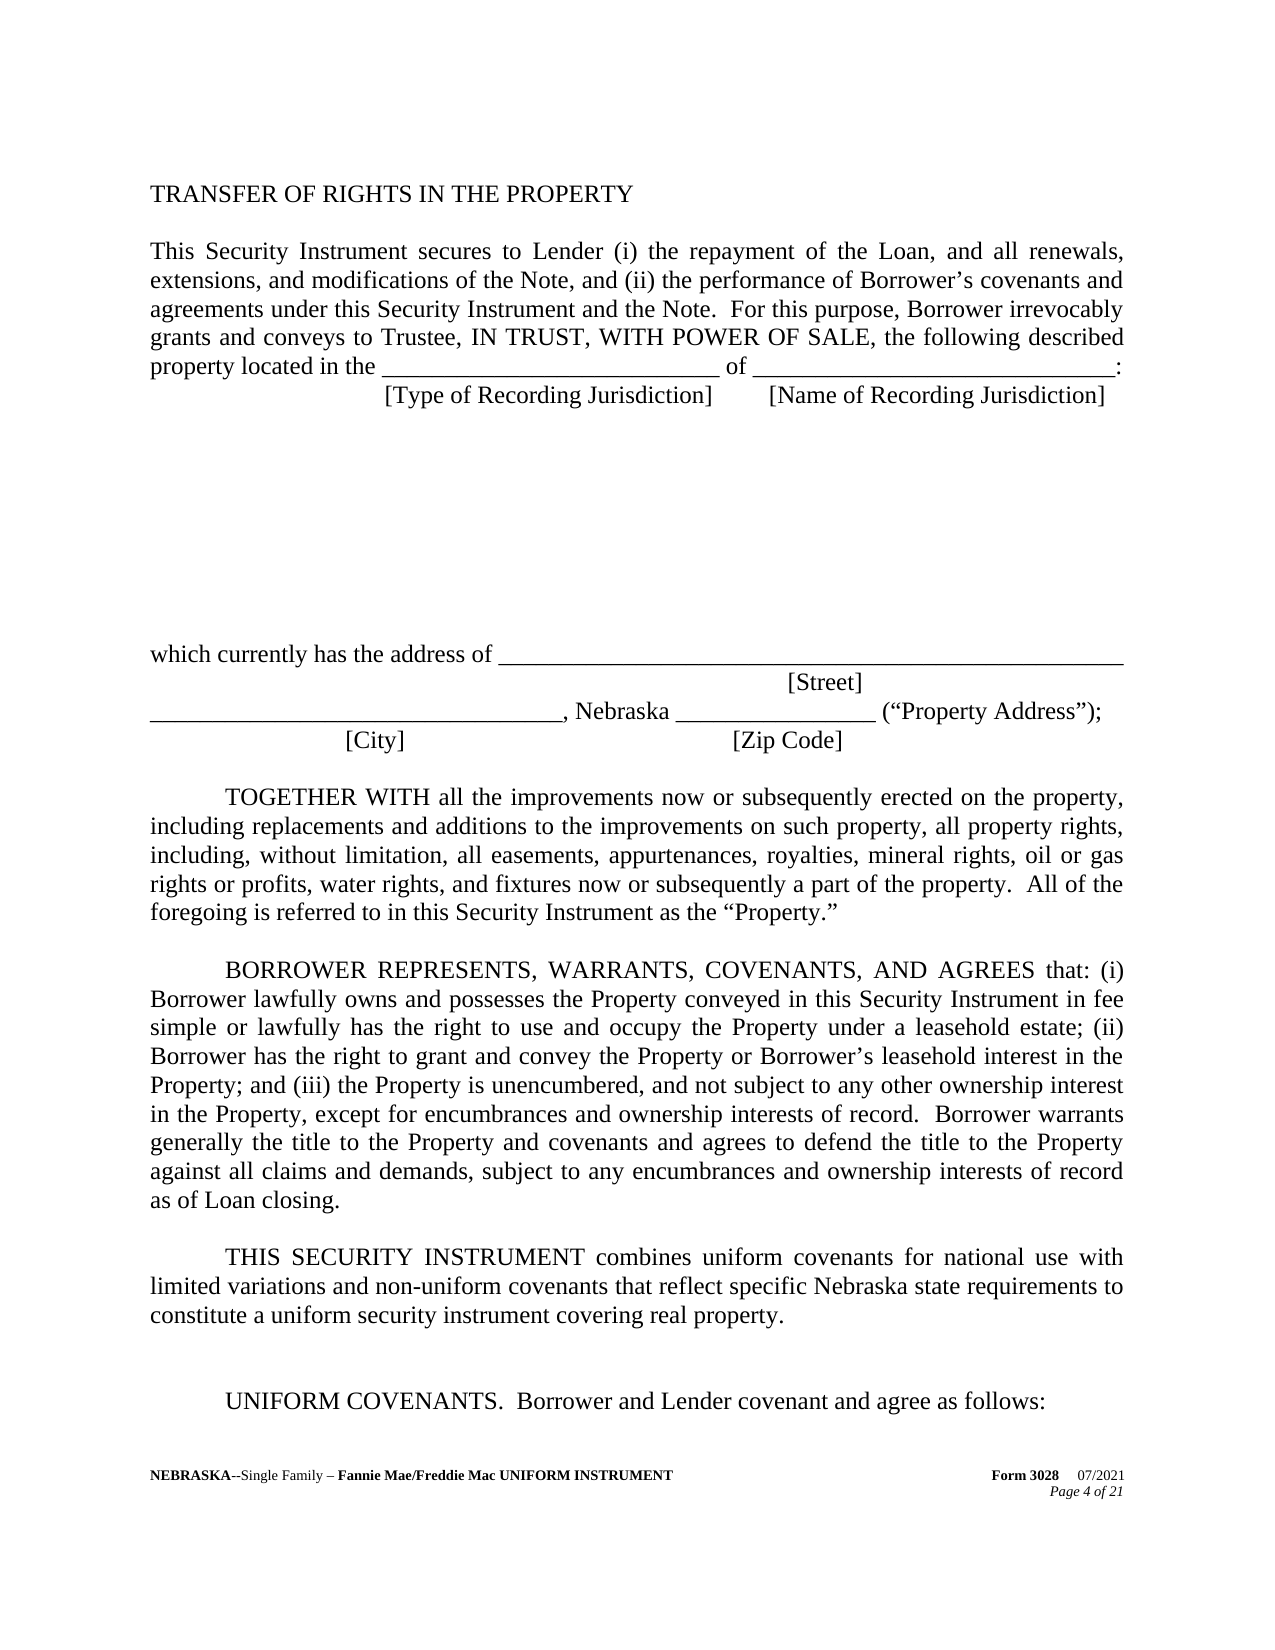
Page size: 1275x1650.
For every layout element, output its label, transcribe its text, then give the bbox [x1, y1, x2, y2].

text TOGETHER WITH all the improvements now or subsequently erected on the property, including replacements and additions to the improvements on such property, all property rights, including, without limitation, all easements, appurtenances, royalties, mineral rights, oil or gas rights or profits, water rights, and fixtures now or subsequently a part of the property. All of the foregoing is referred to in this Security Instrument as the “Property.” [150, 782, 1125, 926]
text BORROWER REPRESENTS, WARRANTS, COVENANTS, AND AGREES that: (i) Borrower lawfully owns and possesses the Property conveyed in this Security Instrument in fee simple or lawfully has the right to use and occupy the Property under a leasehold estate; (ii) Borrower has the right to grant and convey the Property or Borrower’s leasehold interest in the Property; and (iii) the Property is unencumbered, and not subject to any other ownership interest in the Property, except for encumbrances and ownership interests of record. Borrower warrants generally the title to the Property and covenants and agrees to defend the title to the Property against all claims and demands, subject to any encumbrances and ownership interests of record as of Loan closing. [150, 955, 1125, 1214]
text TRANSFER OF RIGHTS IN THE PROPERTY [150, 179, 1125, 207]
text [Type of Recording Jurisdiction] [Name of Recording Jurisdiction] [150, 380, 1125, 409]
text _________________________________, Nebraska ________________ (“Property Address”); [150, 696, 1125, 725]
text [Street] [150, 667, 1125, 696]
text [City] [Zip Code] [150, 725, 1125, 754]
text This Security Instrument secures to Lender (i) the repayment of the Loan, and all renewals, extensions, and modifications of the Note, and (ii) the performance of Borrower’s covenants and agreements under this Security Instrument and the Note. For this purpose, Borrower irrevocably grants and conveys to Trustee, IN TRUST, WITH POWER OF SALE, the following described property located in the ___________________________ of _____________________________: [150, 236, 1125, 380]
text which currently has the address of __________________________________________________ [150, 639, 1125, 667]
text THIS SECURITY INSTRUMENT combines uniform covenants for national use with limited variations and non-uniform covenants that reflect specific Nebraska state requirements to constitute a uniform security instrument covering real property. [150, 1242, 1125, 1329]
text UNIFORM COVENANTS. Borrower and Lender covenant and agree as follows: [150, 1386, 1125, 1415]
